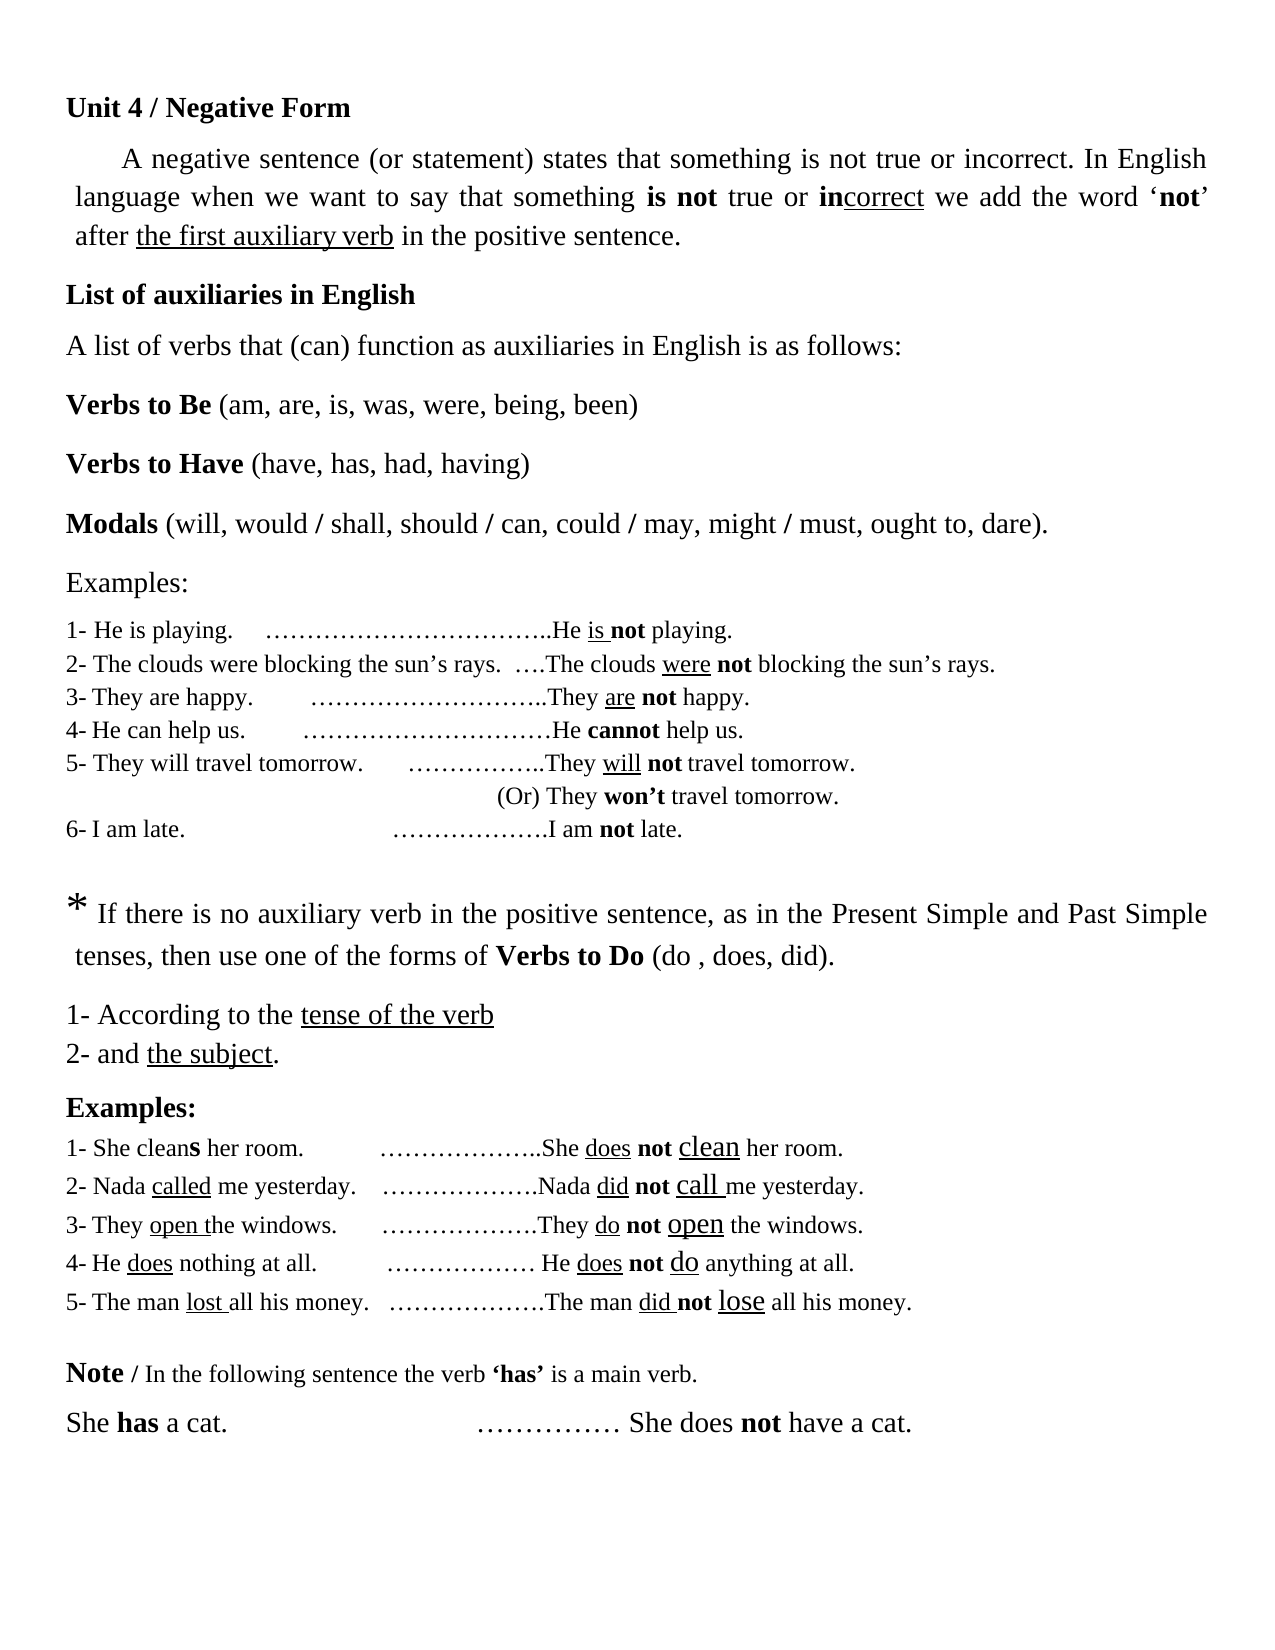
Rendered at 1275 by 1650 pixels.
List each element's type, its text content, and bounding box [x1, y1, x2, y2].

text A list of verbs that (can) function as auxiliaries in English is as follows: [66, 328, 1209, 361]
text 2- The clouds were blocking the sun’s rays. ….The clouds were not blocking the sun’s rays. [66, 649, 1209, 678]
text Examples: [66, 1090, 1209, 1124]
text 3- They are happy. ………………………..They are not happy. [66, 682, 1209, 711]
text 3- They open the windows. ……………….They do not open the windows. [66, 1206, 1209, 1239]
text 5- They will travel tomorrow. ……………..They will not travel tomorrow. [66, 748, 1209, 777]
text (Or) They won’t travel tomorrow. [66, 781, 1209, 810]
text Modals (will, would / shall, should / can, could / may, might / must, ought to, dare). [66, 506, 1209, 539]
text 1- He is playing. ……………………………..He is not playing. [66, 616, 1209, 644]
text * If there is no auxiliary verb in the positive sentence, as in the Present Simple and Past Simple tenses, then use one of the forms of Verbs to Do (do , does, did). [66, 880, 1209, 972]
text 1- She cleans her room. ………………..She does not clean her room. [66, 1129, 1209, 1162]
text 1- According to the tense of the verb [66, 997, 1209, 1031]
text Note / In the following sentence the verb ‘has’ is a main verb. [66, 1355, 1209, 1388]
text 5- The man lost all his money. ……………….The man did not lose all his money. [66, 1283, 1209, 1317]
text Verbs to Have (have, has, had, having) [66, 446, 1209, 480]
text 6- I am late. ……………….I am not late. [66, 814, 1209, 843]
text A negative sentence (or statement) states that something is not true or incorrect. In English language when we want to say that something is not true or incorrect we add the word ‘not’ after the first auxiliary verb in the positive sentence. [66, 141, 1209, 252]
text 2- Nada called me yesterday. ……………….Nada did not call me yesterday. [66, 1167, 1209, 1201]
text She has a cat. …………… She does not have a cat. [66, 1405, 1209, 1438]
text Verbs to Be (am, are, is, was, were, being, been) [66, 387, 1209, 421]
text 4- He can help us. …………………………He cannot help us. [66, 715, 1209, 744]
text Unit 4 / Negative Form [66, 91, 1209, 124]
text 4- He does nothing at all. ……………… He does not do anything at all. [66, 1244, 1209, 1278]
text 2- and the subject. [66, 1036, 1209, 1069]
text List of auxiliaries in English [66, 277, 1209, 311]
text Examples: [66, 565, 1209, 599]
